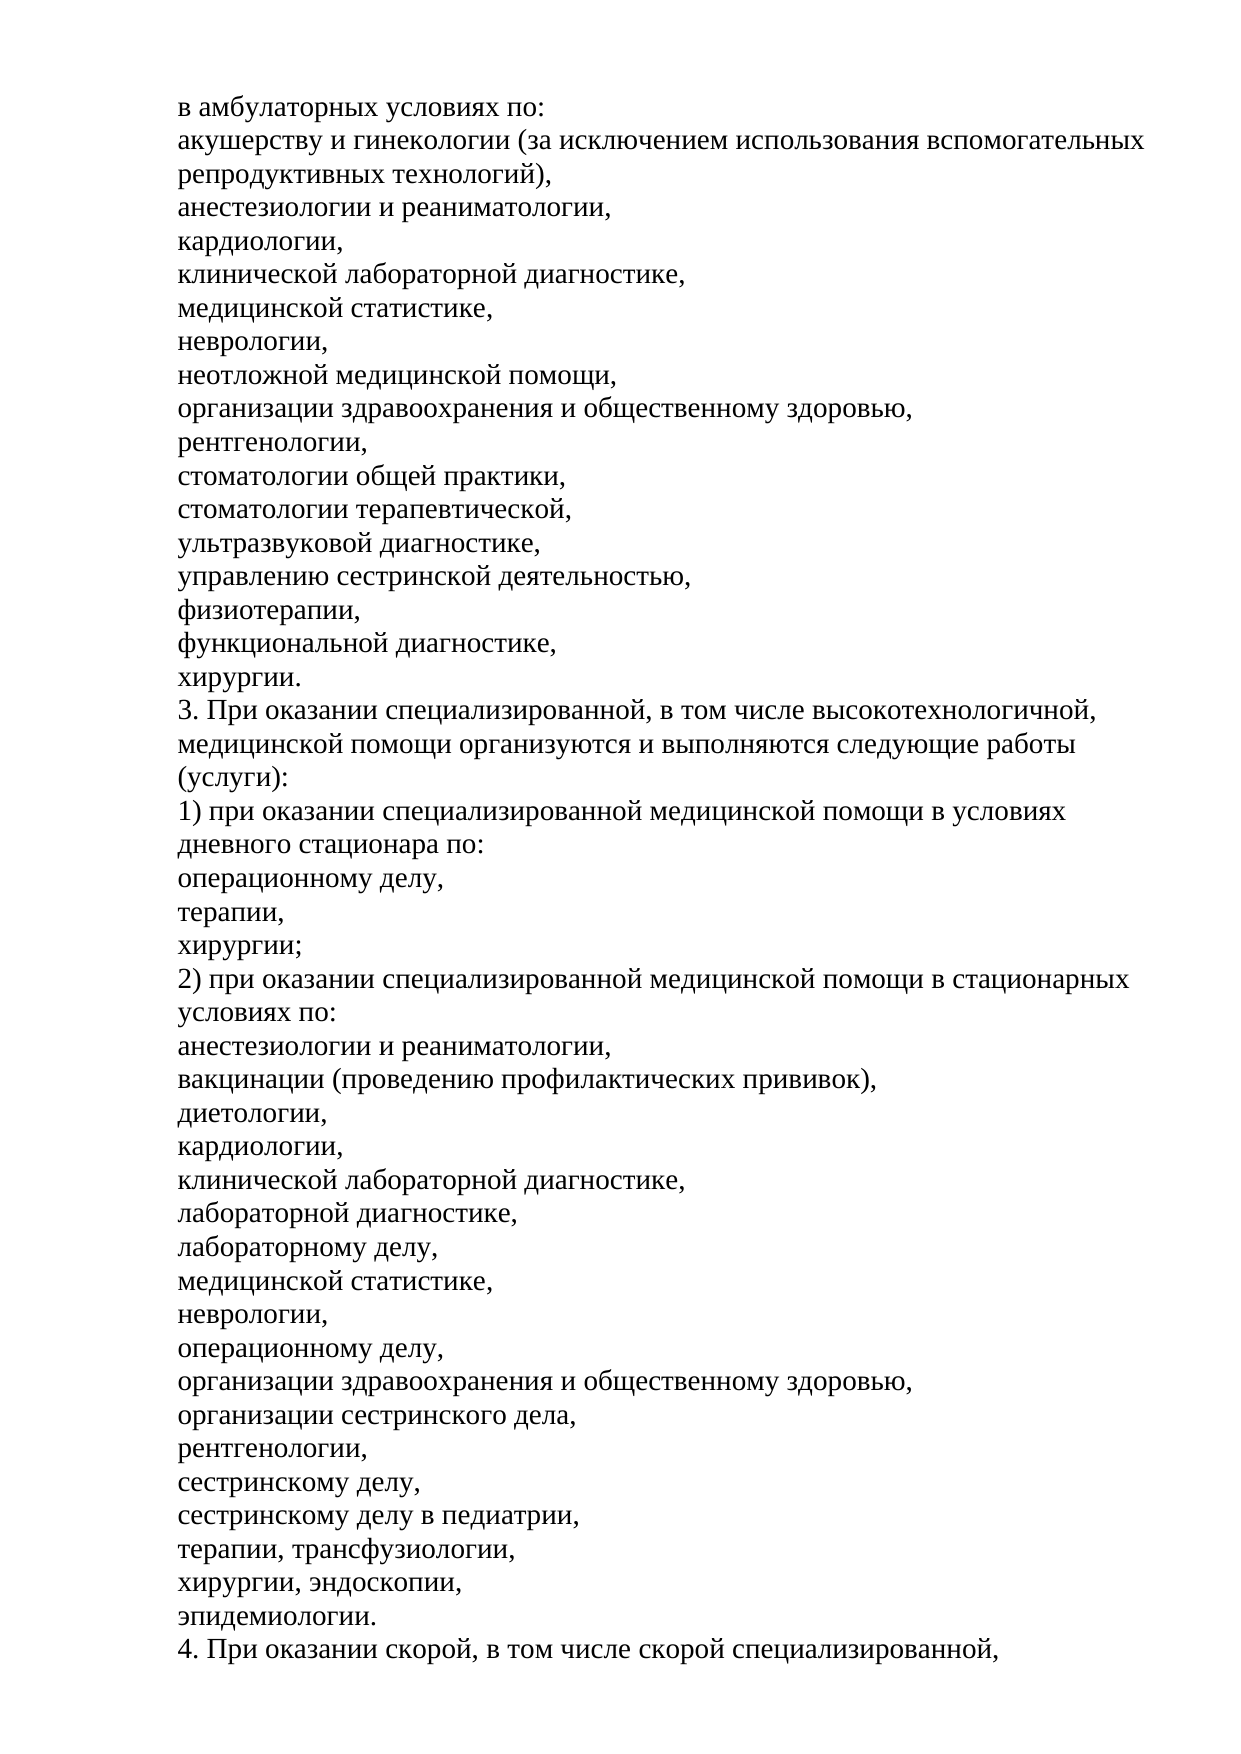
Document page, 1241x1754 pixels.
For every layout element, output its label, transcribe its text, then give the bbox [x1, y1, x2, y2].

text вакцинации (проведению профилактических прививок), [177, 1061, 1152, 1095]
text медицинской статистике, [177, 290, 1152, 323]
text терапии, трансфузиологии, [177, 1531, 1152, 1564]
text рентгенологии, [177, 1430, 1152, 1464]
text организации здравоохранения и общественному здоровью, [177, 1363, 1152, 1397]
text терапии, [177, 894, 1152, 927]
text организации сестринского дела, [177, 1397, 1152, 1430]
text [177, 1598, 1152, 1665]
text лабораторному делу, [177, 1229, 1152, 1263]
text сестринскому делу, [177, 1464, 1152, 1497]
text хирургии, эндоскопии, [177, 1564, 1152, 1598]
text управлению сестринской деятельностью, [177, 558, 1152, 592]
text сестринскому делу в педиатрии, [177, 1497, 1152, 1531]
text неврологии, [177, 1296, 1152, 1330]
text клинической лабораторной диагностике, [177, 256, 1152, 290]
text медицинской статистике, [177, 1263, 1152, 1296]
text рентгенологии, [177, 424, 1152, 458]
text операционному делу, [177, 1330, 1152, 1363]
text диетологии, [177, 1095, 1152, 1128]
text клинической лабораторной диагностике, [177, 1162, 1152, 1196]
text неврологии, [177, 323, 1152, 357]
text кардиологии, [177, 1128, 1152, 1162]
text организации здравоохранения и общественному здоровью, [177, 391, 1152, 424]
text стоматологии терапевтической, [177, 491, 1152, 525]
text физиотерапии, [177, 592, 1152, 625]
text лабораторной диагностике, [177, 1196, 1152, 1229]
text неотложной медицинской помощи, [177, 357, 1152, 391]
text ультразвуковой диагностике, [177, 525, 1152, 558]
text стоматологии общей практики, [177, 458, 1152, 491]
text функциональной диагностике, [177, 625, 1152, 659]
text хирургии. 3. При оказании специализированной, в том числе высокотехнологичной, медицинской помощи организуются и выполняются следующие работы (услуги): 1) при оказании специализированной медицинской помощи в условиях дневного стационара по: операционному делу, [177, 659, 1152, 894]
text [177, 89, 1152, 189]
text хирургии; 2) при оказании специализированной медицинской помощи в стационарных условиях по: [177, 927, 1152, 1028]
text кардиологии, [177, 223, 1152, 256]
text анестезиологии и реаниматологии, [177, 189, 1152, 223]
text анестезиологии и реаниматологии, [177, 1028, 1152, 1061]
